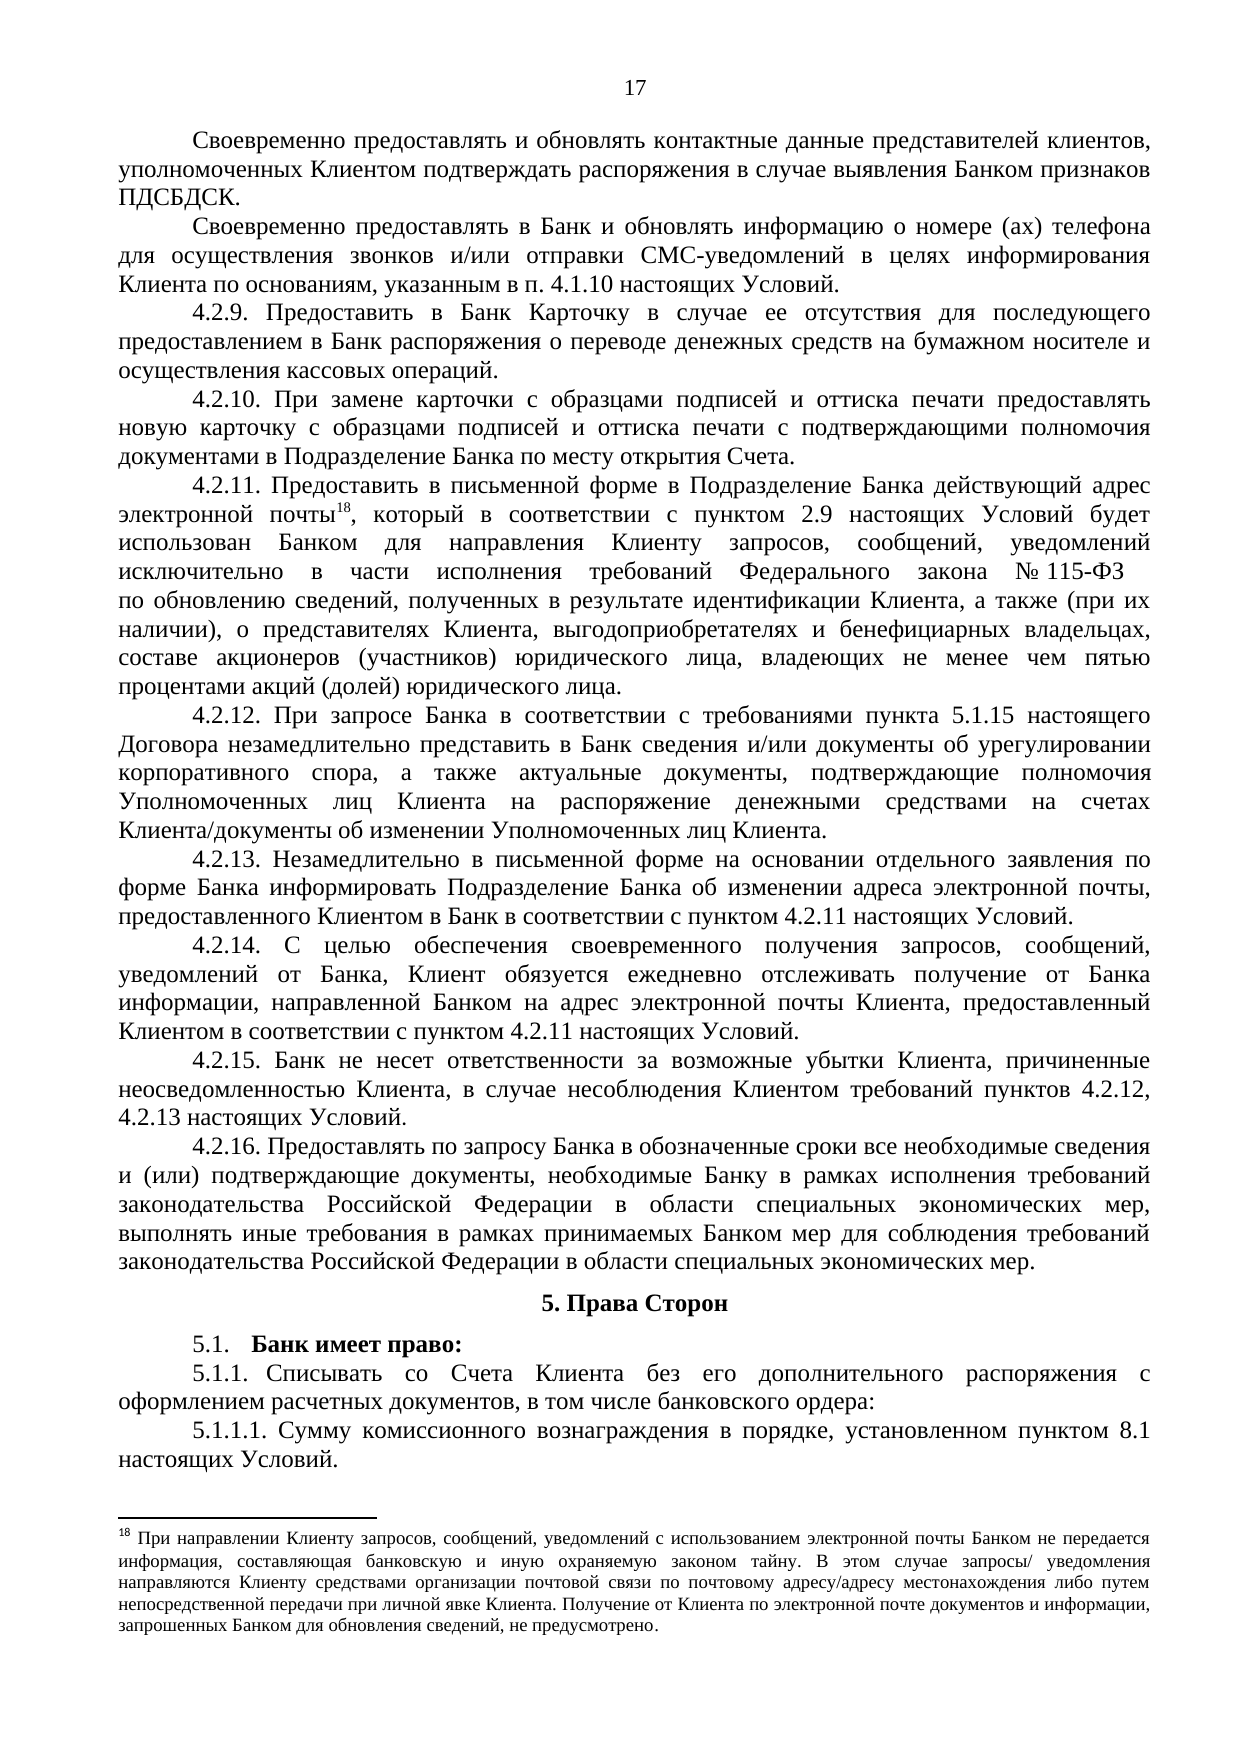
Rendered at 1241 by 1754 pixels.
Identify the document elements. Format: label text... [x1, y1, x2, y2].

list 4.2.10. При замене карточки с образцами подписей и оттиска печати предоставлять новую карточку с образцами подписей и оттиска печати с подтверждающими полномочия документами в Подразделение Банка по месту открытия Счета. [118, 384, 1152, 470]
list 4.2.9. Предоставить в Банк Карточку в случае ее отсутствия для последующего предоставлением в Банк распоряжения о переводе денежных средств на бумажном носителе и осуществления кассовых операций. [118, 297, 1152, 384]
list 5.1.1.1. Сумму комиссионного вознаграждения в порядке, установленном пунктом 8.1 настоящих Условий. [118, 1415, 1152, 1473]
text 4.2.12. При запросе Банка в соответствии с требованиями пункта 5.1.15 настоящего Договора незамедлительно представить в Банк сведения и/или документы об урегулировании корпоративного спора, а также актуальные документы, подтверждающие полномочия Уполномоченных лиц Клиента на распоряжение денежными средствами на счетах Клиента/документы об изменении Уполномоченных лиц Клиента. [118, 700, 1152, 844]
text 4.2.14. С целью обеспечения своевременного получения запросов, сообщений, уведомлений от Банка, Клиент обязуется ежедневно отслеживать получение от Банка информации, направленной Банком на адрес электронной почты Клиента, предоставленный Клиентом в соответствии с пунктом 4.2.11 настоящих Условий. [118, 930, 1152, 1045]
list 5.1.1. Списывать со Счета Клиента без его дополнительного распоряжения с оформлением расчетных документов, в том числе банковского ордера: [118, 1358, 1152, 1415]
text Своевременно предоставлять и обновлять контактные данные представителей клиентов, уполномоченных Клиентом подтверждать распоряжения в случае выявления Банком признаков ПДСБДСК. [118, 125, 1152, 211]
list 4.2.15. Банк не несет ответственности за возможные убытки Клиента, причиненные неосведомленностью Клиента, в случае несоблюдения Клиентом требований пунктов 4.2.12, 4.2.13 настоящих Условий. [118, 1045, 1152, 1131]
list 4.2.16. Предоставлять по запросу Банка в обозначенные сроки все необходимые сведения и (или) подтверждающие документы, необходимые Банку в рамках исполнения требований законодательства Российской Федерации в области специальных экономических мер, выполнять иные требования в рамках принимаемых Банком мер для соблюдения требований законодательства Российской Федерации в области специальных экономических мер. [118, 1131, 1152, 1275]
list 5. Права Сторон [118, 1288, 1152, 1316]
text 4.2.11. Предоставить в письменной форме в Подразделение Банка действующий адрес электронной почты, который в соответствии с пунктом 2.9 настоящих Условий будет использован Банком для направления Клиенту запросов, сообщений, уведомлений исключительно в части исполнения требований Федерального закона № 115-ФЗ по обновлению сведений, полученных в результате идентификации Клиента, а также (при их наличии), о представителях Клиента, выгодоприобретателях и бенефициарных владельцах, составе акционеров (участников) юридического лица, владеющих не менее чем пятью процентами акций (долей) юридического лица. [118, 470, 1152, 700]
list 5.1. Банк имеет право: [118, 1329, 1152, 1358]
text 4.2.13. Незамедлительно в письменной форме на основании отдельного заявления по форме Банка информировать Подразделение Банка об изменении адреса электронной почты, предоставленного Клиентом в Банк в соответствии с пунктом 4.2.11 настоящих Условий. [118, 844, 1152, 930]
list Своевременно предоставлять в Банк и обновлять информацию о номере (ах) телефона для осуществления звонков и/или отправки СМС-уведомлений в целях информирования Клиента по основаниям, указанным в п. 4.1.10 настоящих Условий. [118, 211, 1152, 297]
